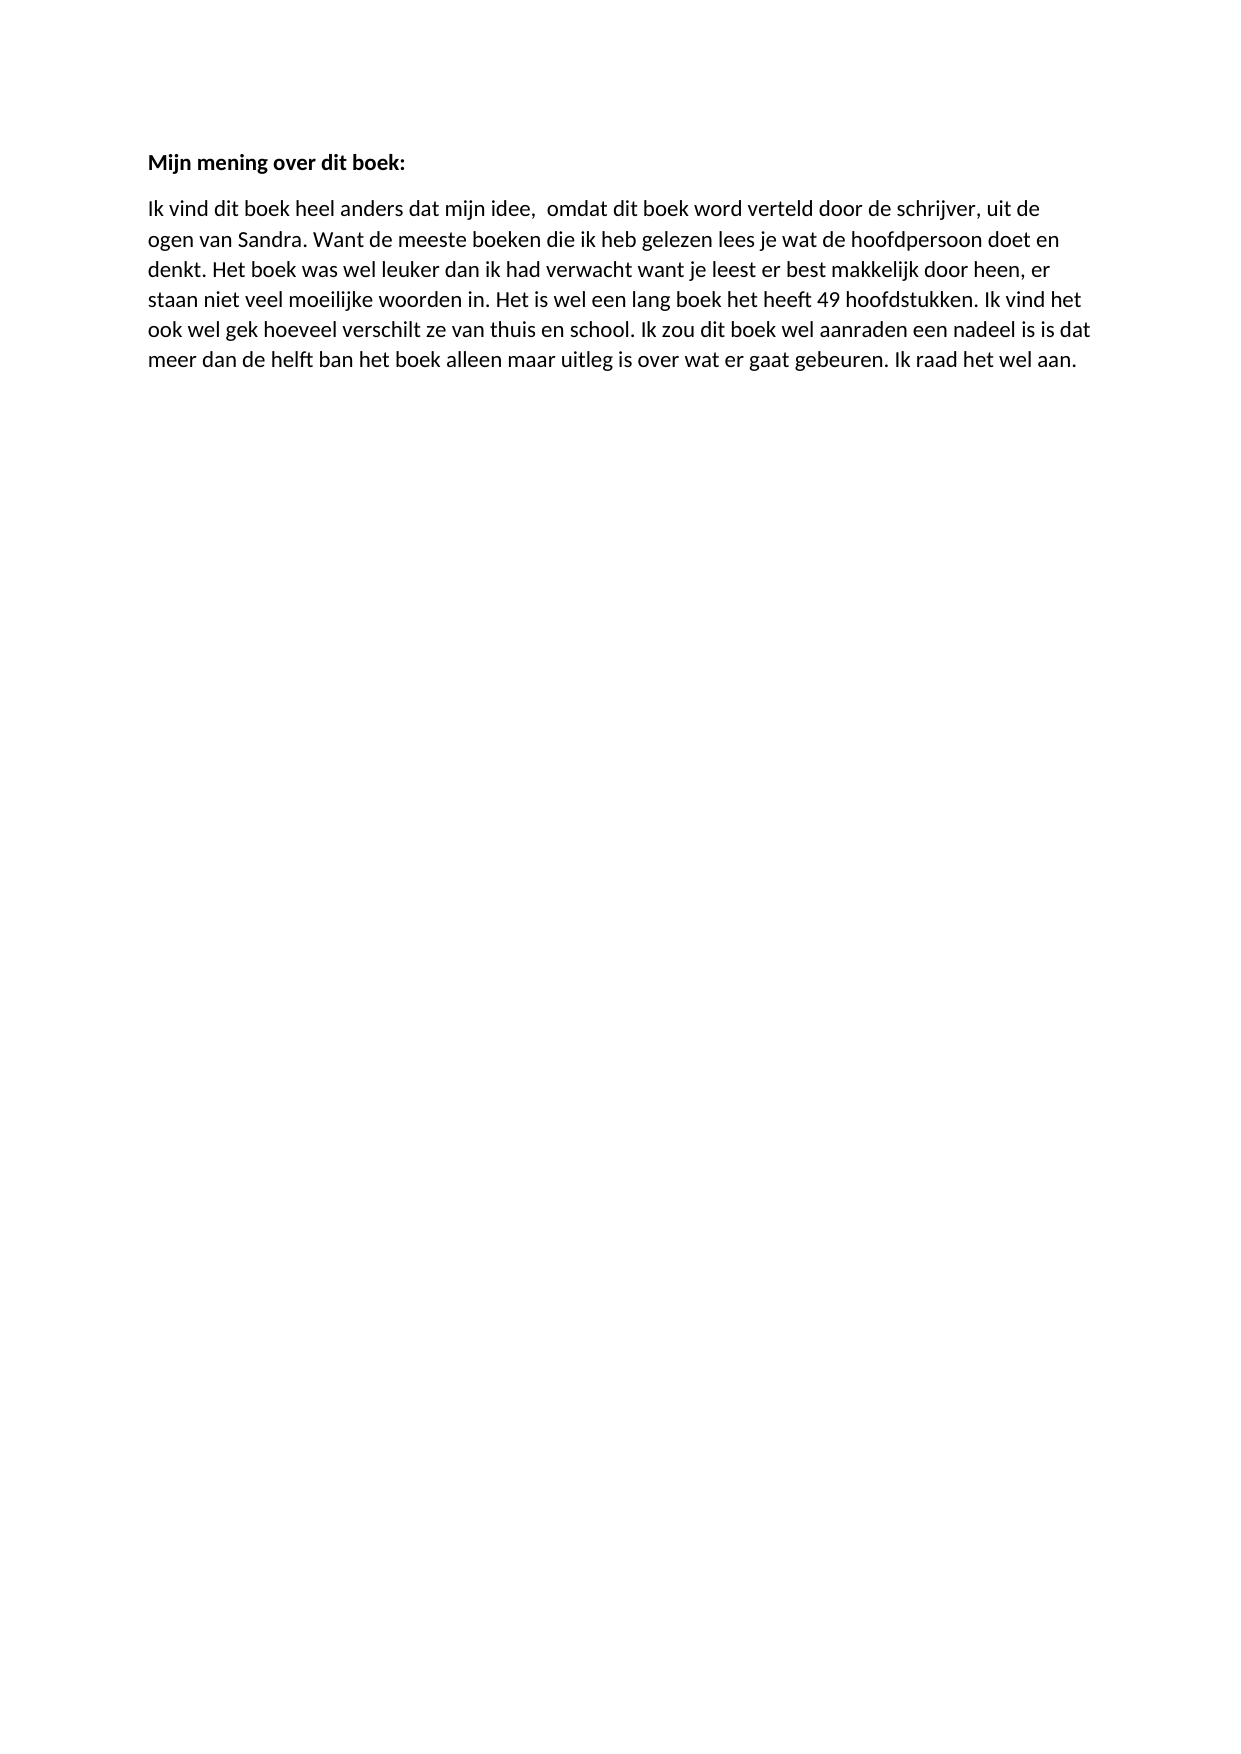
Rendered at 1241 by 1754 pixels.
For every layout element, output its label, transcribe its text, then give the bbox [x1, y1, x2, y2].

text Mijn mening over dit boek: [148, 148, 1093, 176]
text Ik vind dit boek heel anders dat mijn idee, omdat dit boek word verteld door de schrijver, uit de ogen van Sandra. Want de meeste boeken die ik heb gelezen lees je wat de hoofdpersoon doet en denkt. Het boek was wel leuker dan ik had verwacht want je leest er best makkelijk door heen, er staan niet veel moeilijke woorden in. Het is wel een lang boek het heeft 49 hoofdstukken. Ik vind het ook wel gek hoeveel verschilt ze van thuis en school. Ik zou dit boek wel aanraden een nadeel is is dat meer dan de helft ban het boek alleen maar uitleg is over wat er gaat gebeuren. Ik raad het wel aan. [148, 194, 1093, 373]
